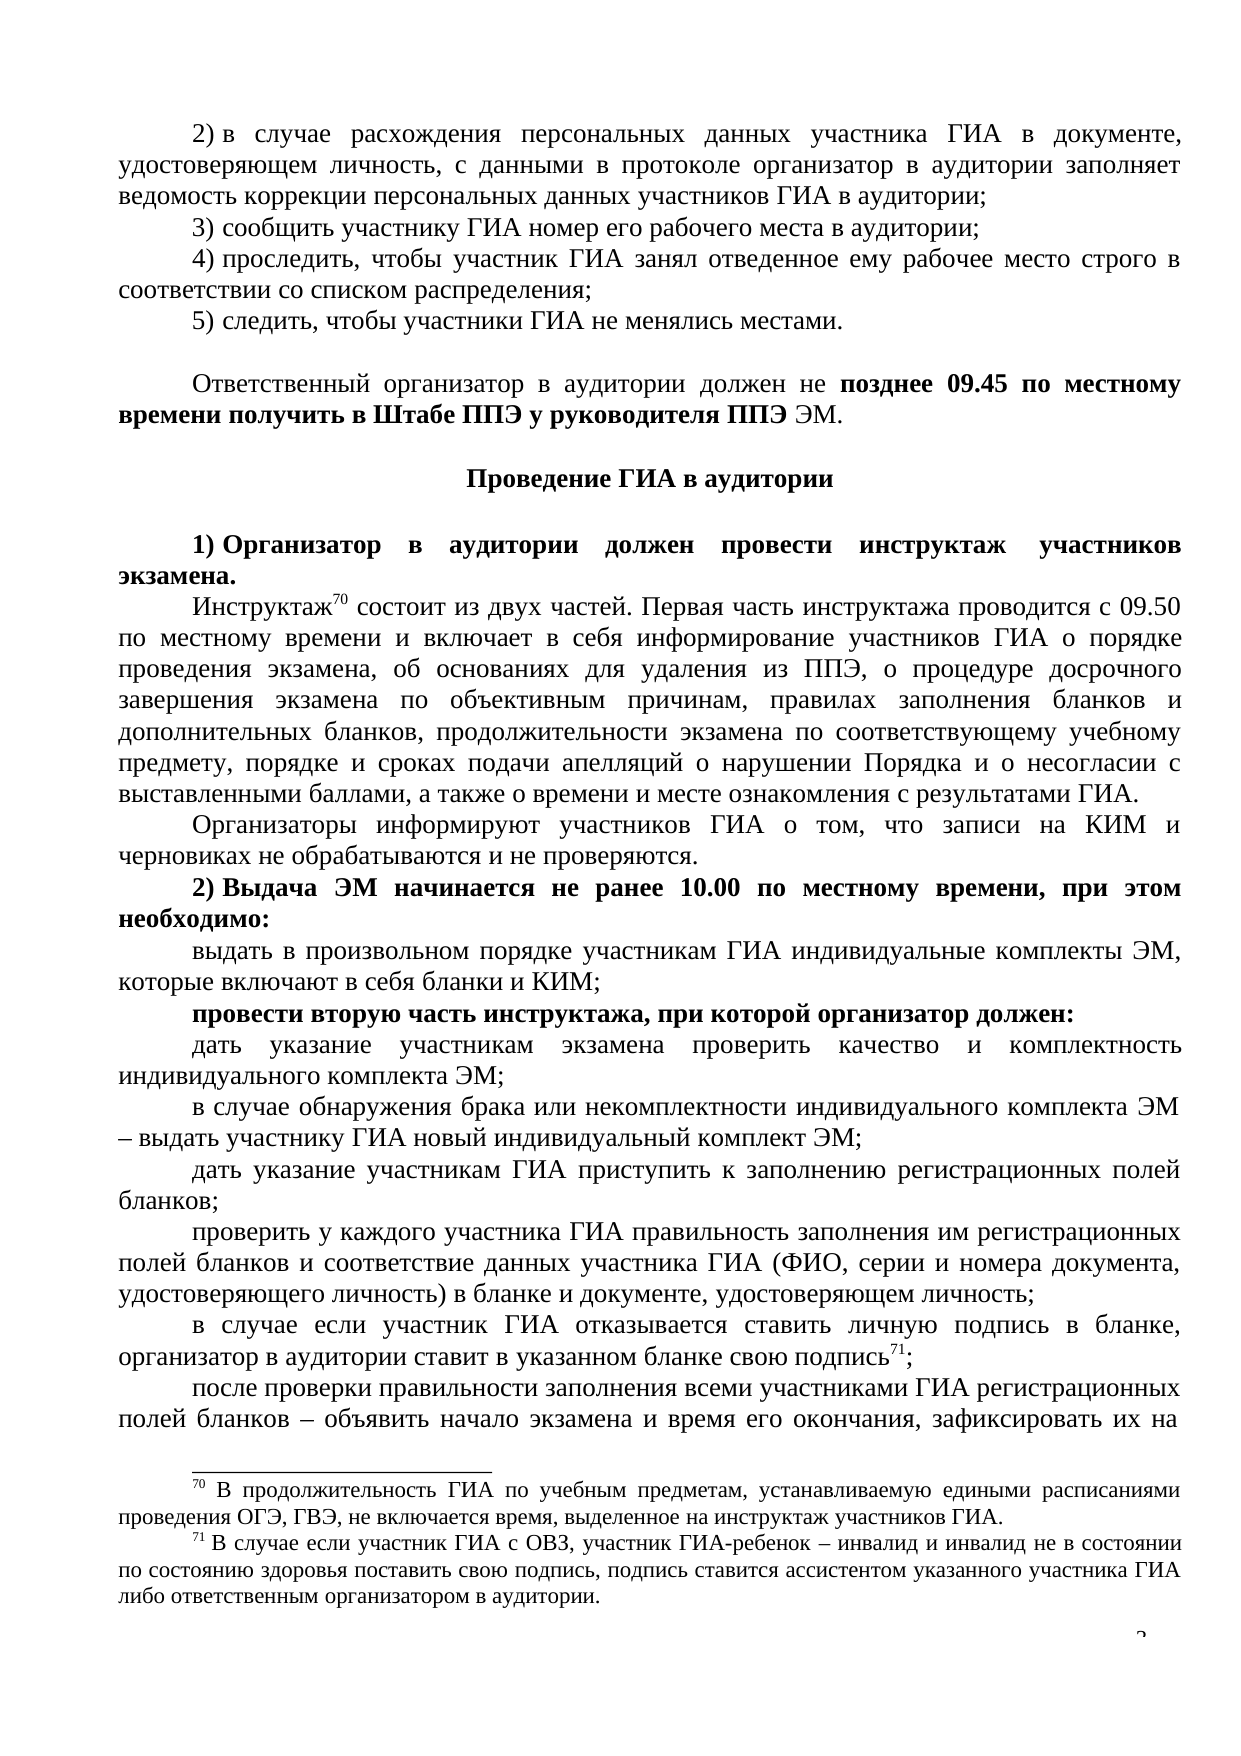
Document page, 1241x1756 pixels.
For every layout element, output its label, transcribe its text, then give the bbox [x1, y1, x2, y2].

text дать указание участникам экзамена проверить качество и комплектность индивидуального комплекта ЭМ; [118, 1028, 1182, 1091]
text Организаторы информируют участников ГИА о том, что записи на КИМ и черновиках не обрабатываются и не проверяются. [118, 808, 1181, 870]
text проверить у каждого участника ГИА правильность заполнения им регистрационных полей бланков и соответствие данных участника ГИА (ФИО, серии и номера документа, удостоверяющего личность) в бланке и документе, удостоверяющем личность; [118, 1215, 1182, 1308]
list проследить, чтобы участник ГИА занял отведенное ему рабочее место строго в соответствии со списком распределения; [118, 242, 1182, 304]
list следить, чтобы участники ГИА не менялись местами. [192, 304, 1223, 335]
subtitle Проведение ГИА в аудитории [144, 462, 1156, 493]
subtitle провести вторую часть инструктажа, при которой организатор должен: [192, 997, 1223, 1028]
text выдать в произвольном порядке участникам ГИА индивидуальные комплекты ЭМ, которые включают в себя бланки и КИМ; [118, 934, 1182, 997]
list Организатор в аудитории должен провести инструктаж участников экзамена. [118, 528, 1182, 590]
text в случае обнаружения брака или некомплектности индивидуального комплекта ЭМ [192, 1091, 1223, 1122]
text Ответственный организатор в аудитории должен не позднее 09.45 по местному времени получить в Штабе ППЭ у руководителя ППЭ ЭМ. [118, 367, 1182, 429]
text 71 В случае если участник ГИА с ОВЗ, участник ГИА-ребенок – инвалид и инвалид не в состоянии по состоянию здоровья поставить свою подпись, подпись ставится ассистентом указанного участника ГИА либо ответственным организатором в аудитории. [118, 1529, 1182, 1608]
text – выдать участнику ГИА новый индивидуальный комплект ЭМ; [118, 1122, 1223, 1153]
text 70 В продолжительность ГИА по учебным предметам, устанавливаемую едиными расписаниями проведения ОГЭ, ГВЭ, не включается время, выделенное на инструктаж участников ГИА. [118, 1477, 1182, 1529]
subtitle Выдача ЭМ начинается не ранее 10.00 по местному времени, при этом необходимо: [118, 871, 1182, 933]
list сообщить участнику ГИА номер его рабочего места в аудитории; [192, 211, 1223, 242]
list в случае расхождения персональных данных участника ГИА в документе, удостоверяющем личность, с данными в протоколе организатор в аудитории заполняет ведомость коррекции персональных данных участников ГИА в аудитории; [118, 117, 1182, 211]
text после проверки правильности заполнения всеми участниками ГИА регистрационных полей бланков – объявить начало экзамена и время его окончания, зафиксировать их на [118, 1371, 1182, 1433]
text дать указание участникам ГИА приступить к заполнению регистрационных полей бланков; [118, 1153, 1182, 1215]
text Инструктаж70 состоит из двух частей. Первая часть инструктажа проводится с 09.50 по местному времени и включает в себя информирование участников ГИА о порядке проведения экзамена, об основаниях для удаления из ППЭ, о процедуре досрочного завершения экзамена по объективным причинам, правилах заполнения бланков и дополнительных бланков, продолжительности экзамена по соответствующему учебному предмету, порядке и сроках подачи апелляций о нарушении Порядка и о несогласии с выставленными баллами, а также о времени и месте ознакомления с результатами ГИА. [118, 590, 1182, 808]
text в случае если участник ГИА отказывается ставить личную подпись в бланке, организатор в аудитории ставит в указанном бланке свою подпись71; [118, 1308, 1181, 1371]
